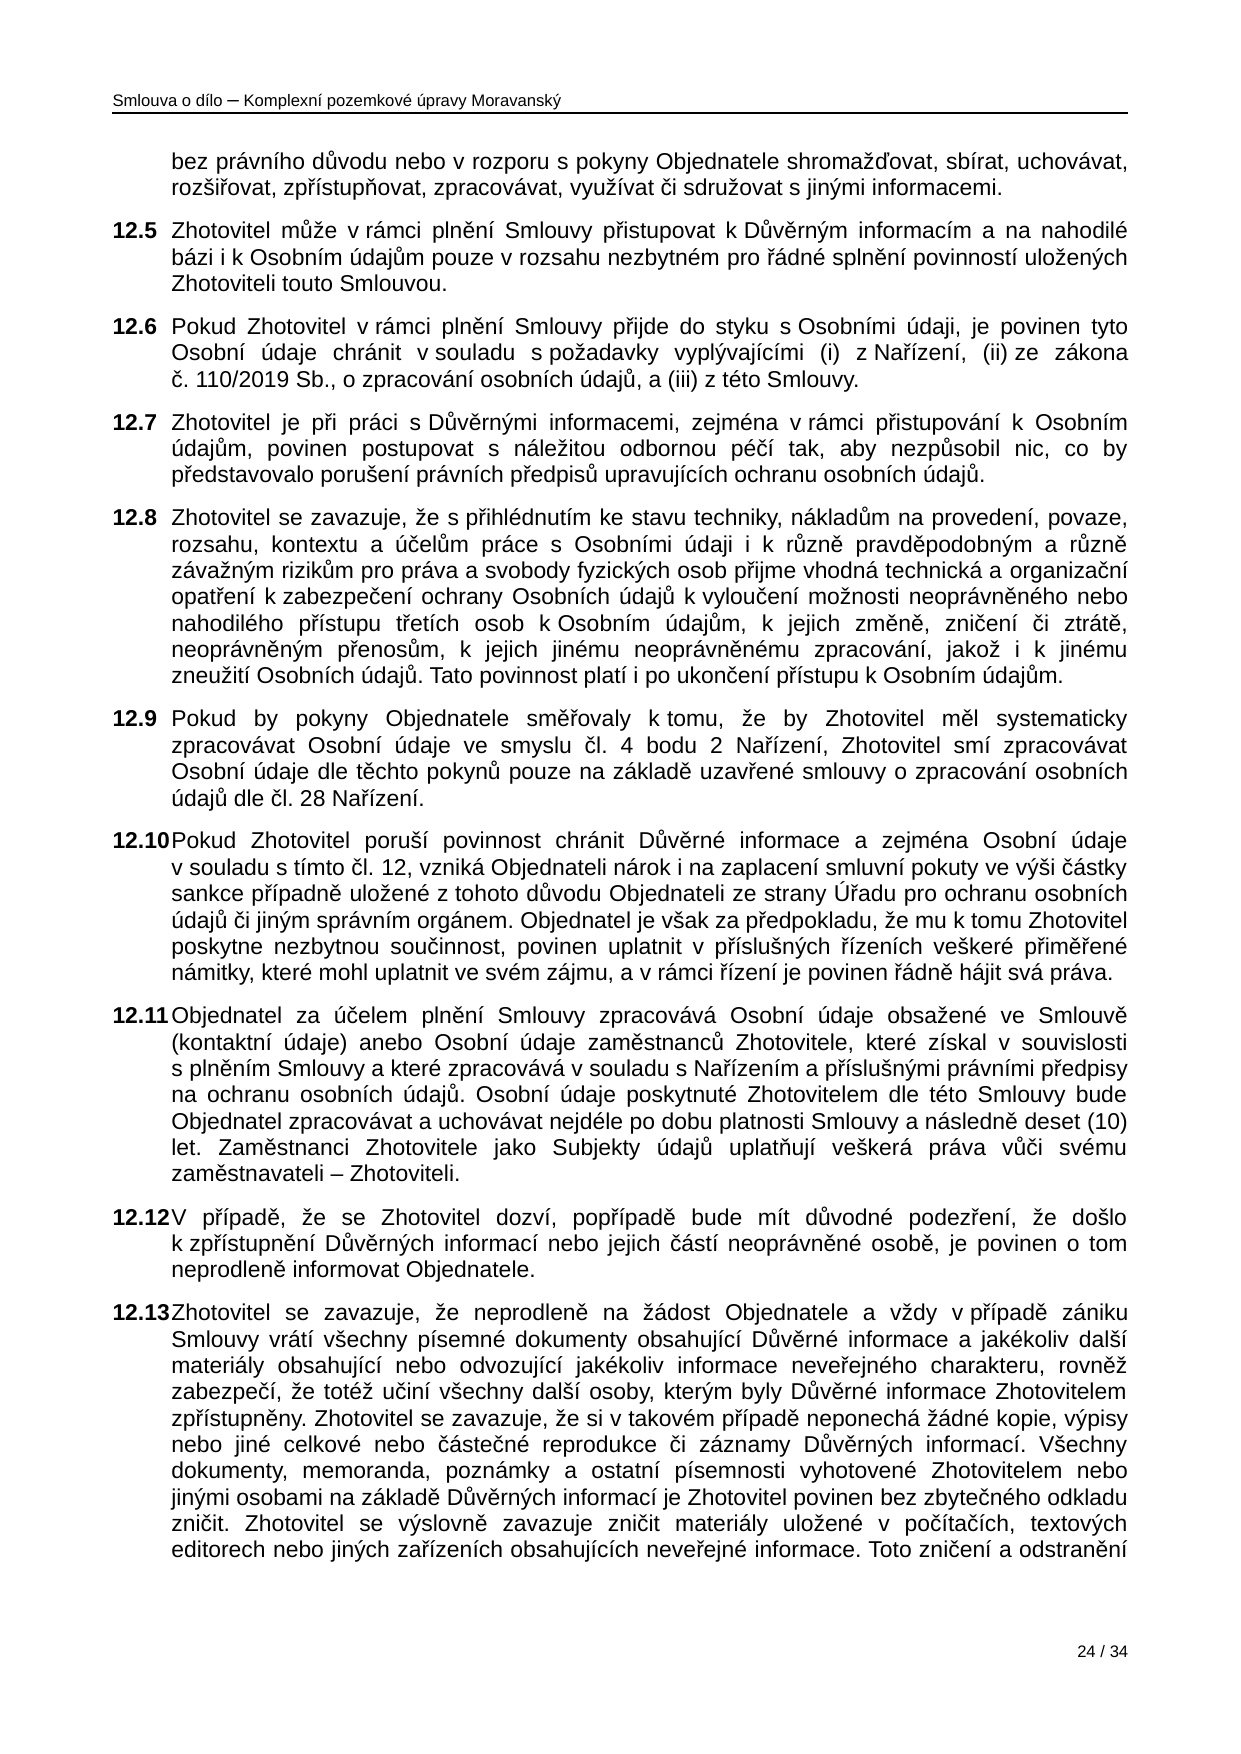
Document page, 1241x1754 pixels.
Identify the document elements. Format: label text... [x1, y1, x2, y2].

text Objednatel za účelem plnění Smlouvy zpracovává Osobní údaje obsažené ve Smlouvě (kontaktní údaje) anebo Osobní údaje zaměstnanců Zhotovitele, které získal v souvislosti s plněním Smlouvy a které zpracovává v souladu s Nařízením a příslušnými právními předpisy na ochranu osobních údajů. Osobní údaje poskytnuté Zhotovitelem dle této Smlouvy bude Objednatel zpracovávat a uchovávat nejdéle po dobu platnosti Smlouvy a následně deset (10) let. Zaměstnanci Zhotovitele jako Subjekty údajů uplatňují veškerá práva vůči svému zaměstnavateli – Zhotoviteli. [112, 1002, 1128, 1187]
text Pokud by pokyny Objednatele směřovaly k tomu, že by Zhotovitel měl systematicky zpracovávat Osobní údaje ve smyslu čl. 4 bodu 2 Nařízení, Zhotovitel smí zpracovávat Osobní údaje dle těchto pokynů pouze na základě uzavřené smlouvy o zpracování osobních údajů dle čl. 28 Nařízení. [112, 705, 1128, 811]
text Zhotovitel může v rámci plnění Smlouvy přistupovat k Důvěrným informacím a na nahodilé bázi i k Osobním údajům pouze v rozsahu nezbytném pro řádné splnění povinností uložených Zhotoviteli touto Smlouvou. [112, 217, 1128, 296]
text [112, 148, 1128, 200]
text V případě, že se Zhotovitel dozví, popřípadě bude mít důvodné podezření, že došlo k zpřístupnění Důvěrných informací nebo jejich částí neoprávněné osobě, je povinen o tom neprodleně informovat Objednatele. [112, 1203, 1128, 1282]
text Pokud Zhotovitel poruší povinnost chránit Důvěrné informace a zejména Osobní údaje v souladu s tímto čl. 12, vzniká Objednateli nárok i na zaplacení smluvní pokuty ve výši částky sankce případně uložené z tohoto důvodu Objednateli ze strany Úřadu pro ochranu osobních údajů či jiným správním orgánem. Objednatel je však za předpokladu, že mu k tomu Zhotovitel poskytne nezbytnou součinnost, povinen uplatnit v příslušných řízeních veškeré přiměřené námitky, které mohl uplatnit ve svém zájmu, a v rámci řízení je povinen řádně hájit svá práva. [112, 827, 1128, 986]
text Zhotovitel se zavazuje, že s přihlédnutím ke stavu techniky, nákladům na provedení, povaze, rozsahu, kontextu a účelům práce s Osobními údaji i k různě pravděpodobným a různě závažným rizikům pro práva a svobody fyzických osob přijme vhodná technická a organizační opatření k zabezpečení ochrany Osobních údajů k vyloučení možnosti neoprávněného nebo nahodilého přístupu třetích osob k Osobním údajům, k jejich změně, zničení či ztrátě, neoprávněným přenosům, k jejich jinému neoprávněnému zpracování, jakož i k jinému zneužití Osobních údajů. Tato povinnost platí i po ukončení přístupu k Osobním údajům. [112, 504, 1128, 689]
text Pokud Zhotovitel v rámci plnění Smlouvy přijde do styku s Osobními údaji, je povinen tyto Osobní údaje chránit v souladu s požadavky vyplývajícími (i) z Nařízení, (ii) ze zákona č. 110/2019 Sb., o zpracování osobních údajů, a (iii) z této Smlouvy. [112, 313, 1128, 392]
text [112, 1299, 1128, 1563]
text Zhotovitel je při práci s Důvěrnými informacemi, zejména v rámci přistupování k Osobním údajům, povinen postupovat s náležitou odbornou péčí tak, aby nezpůsobil nic, co by představovalo porušení právních předpisů upravujících ochranu osobních údajů. [112, 408, 1128, 488]
